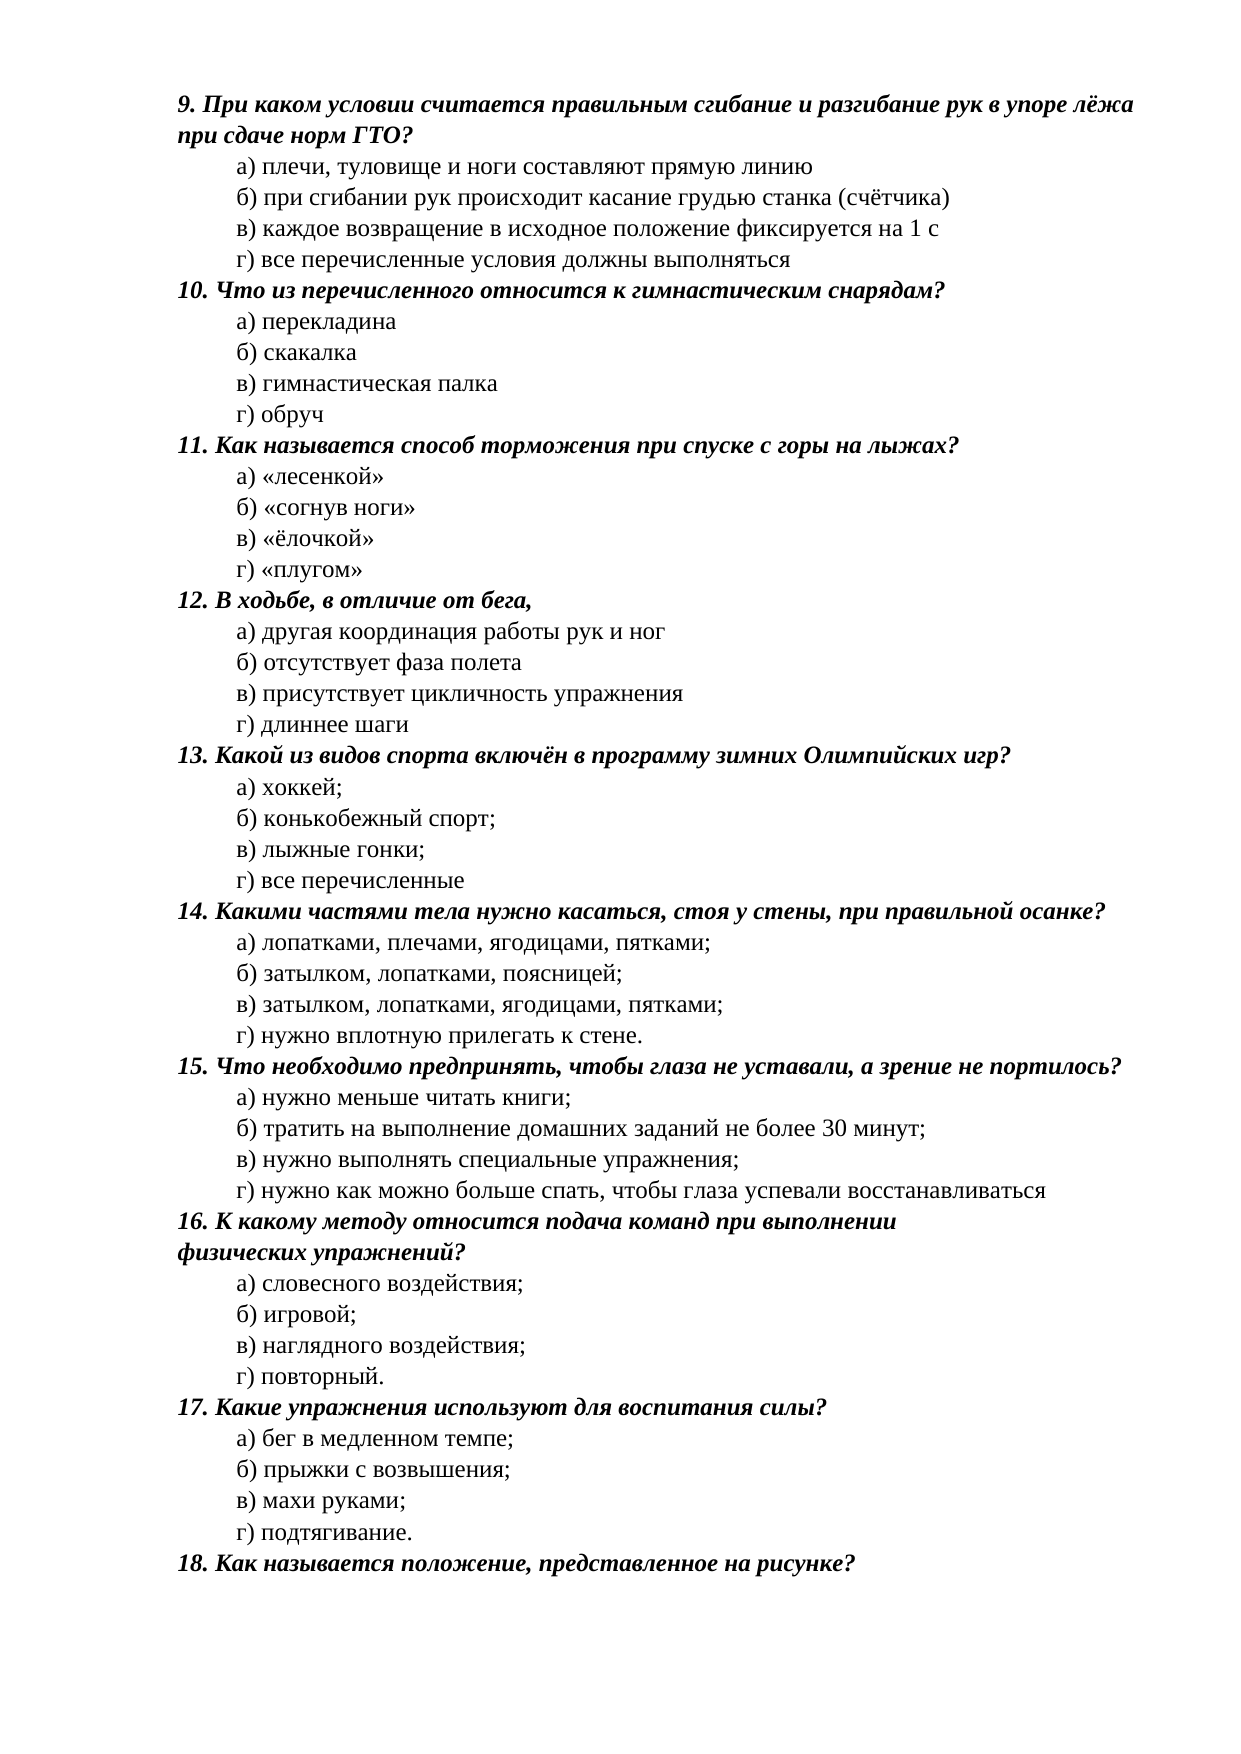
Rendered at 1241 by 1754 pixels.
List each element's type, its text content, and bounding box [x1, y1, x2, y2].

text в) нужно выполнять специальные упражнения; [177, 1144, 1152, 1173]
text г) повторный. [177, 1361, 1152, 1390]
text в) лыжные гонки; [177, 834, 1152, 862]
text в) махи руками; [177, 1486, 1152, 1514]
text г) все перечисленные условия должны выполняться [177, 244, 1152, 273]
text физических упражнений? [177, 1237, 1152, 1266]
text а) хоккей; [177, 772, 1152, 800]
text б) скакалка [177, 337, 1152, 366]
text в) наглядного воздействия; [177, 1330, 1152, 1359]
text г) «плугом» [177, 554, 1152, 583]
text а) нужно меньше читать книги; [177, 1082, 1152, 1111]
text 15. Что необходимо предпринять, чтобы глаза не уставали, а зрение не портилось? [177, 1051, 1152, 1080]
text 11. Как называется способ торможения при спуске с горы на лыжах? [177, 430, 1152, 459]
text 14. Какими частями тела нужно касаться, стоя у стены, при правильной осанке? [177, 896, 1152, 924]
text а) лопатками, плечами, ягодицами, пятками; [177, 927, 1152, 956]
text 13. Какой из видов спорта включён в программу зимних Олимпийских игр? [177, 741, 1152, 769]
text 18. Как называется положение, представленное на рисунке? [177, 1548, 1152, 1576]
text 16. К какому методу относится подача команд при выполнении [177, 1206, 1152, 1235]
text а) другая координация работы рук и ног [177, 616, 1152, 645]
text 17. Какие упражнения используют для воспитания силы? [177, 1392, 1152, 1421]
text б) игровой; [177, 1299, 1152, 1328]
text г) все перечисленные [177, 865, 1152, 893]
text 10. Что из перечисленного относится к гимнастическим снарядам? [177, 275, 1152, 304]
text в) присутствует цикличность упражнения [177, 678, 1152, 707]
text г) нужно вплотную прилегать к стене. [177, 1020, 1152, 1049]
text в) «ёлочкой» [177, 523, 1152, 552]
text а) словесного воздействия; [177, 1268, 1152, 1297]
text а) перекладина [177, 306, 1152, 335]
text г) нужно как можно больше спать, чтобы глаза успевали восстанавливаться [177, 1175, 1152, 1204]
text в) затылком, лопатками, ягодицами, пятками; [177, 989, 1152, 1018]
text б) затылком, лопатками, поясницей; [177, 958, 1152, 987]
text а) плечи, туловище и ноги составляют прямую линию [177, 151, 1152, 179]
text г) подтягивание. [177, 1517, 1152, 1545]
text б) конькобежный спорт; [177, 803, 1152, 831]
text а) «лесенкой» [177, 461, 1152, 490]
text г) обруч [177, 399, 1152, 428]
text в) гимнастическая палка [177, 368, 1152, 397]
text в) каждое возвращение в исходное положение фиксируется на 1 с [177, 213, 1152, 242]
text б) «согнув ноги» [177, 492, 1152, 521]
text б) тратить на выполнение домашних заданий не более 30 минут; [177, 1113, 1152, 1142]
text б) при сгибании рук происходит касание грудью станка (счётчика) [177, 182, 1152, 211]
text б) прыжки с возвышения; [177, 1454, 1152, 1483]
text 12. В ходьбе, в отличие от бега, [177, 585, 1152, 614]
text а) бег в медленном темпе; [177, 1423, 1152, 1452]
text 9. При каком условии считается правильным сгибание и разгибание рук в упоре лёжа при сдаче норм ГТО? [177, 89, 1152, 148]
text г) длиннее шаги [177, 709, 1152, 738]
text б) отсутствует фаза полета [177, 647, 1152, 676]
